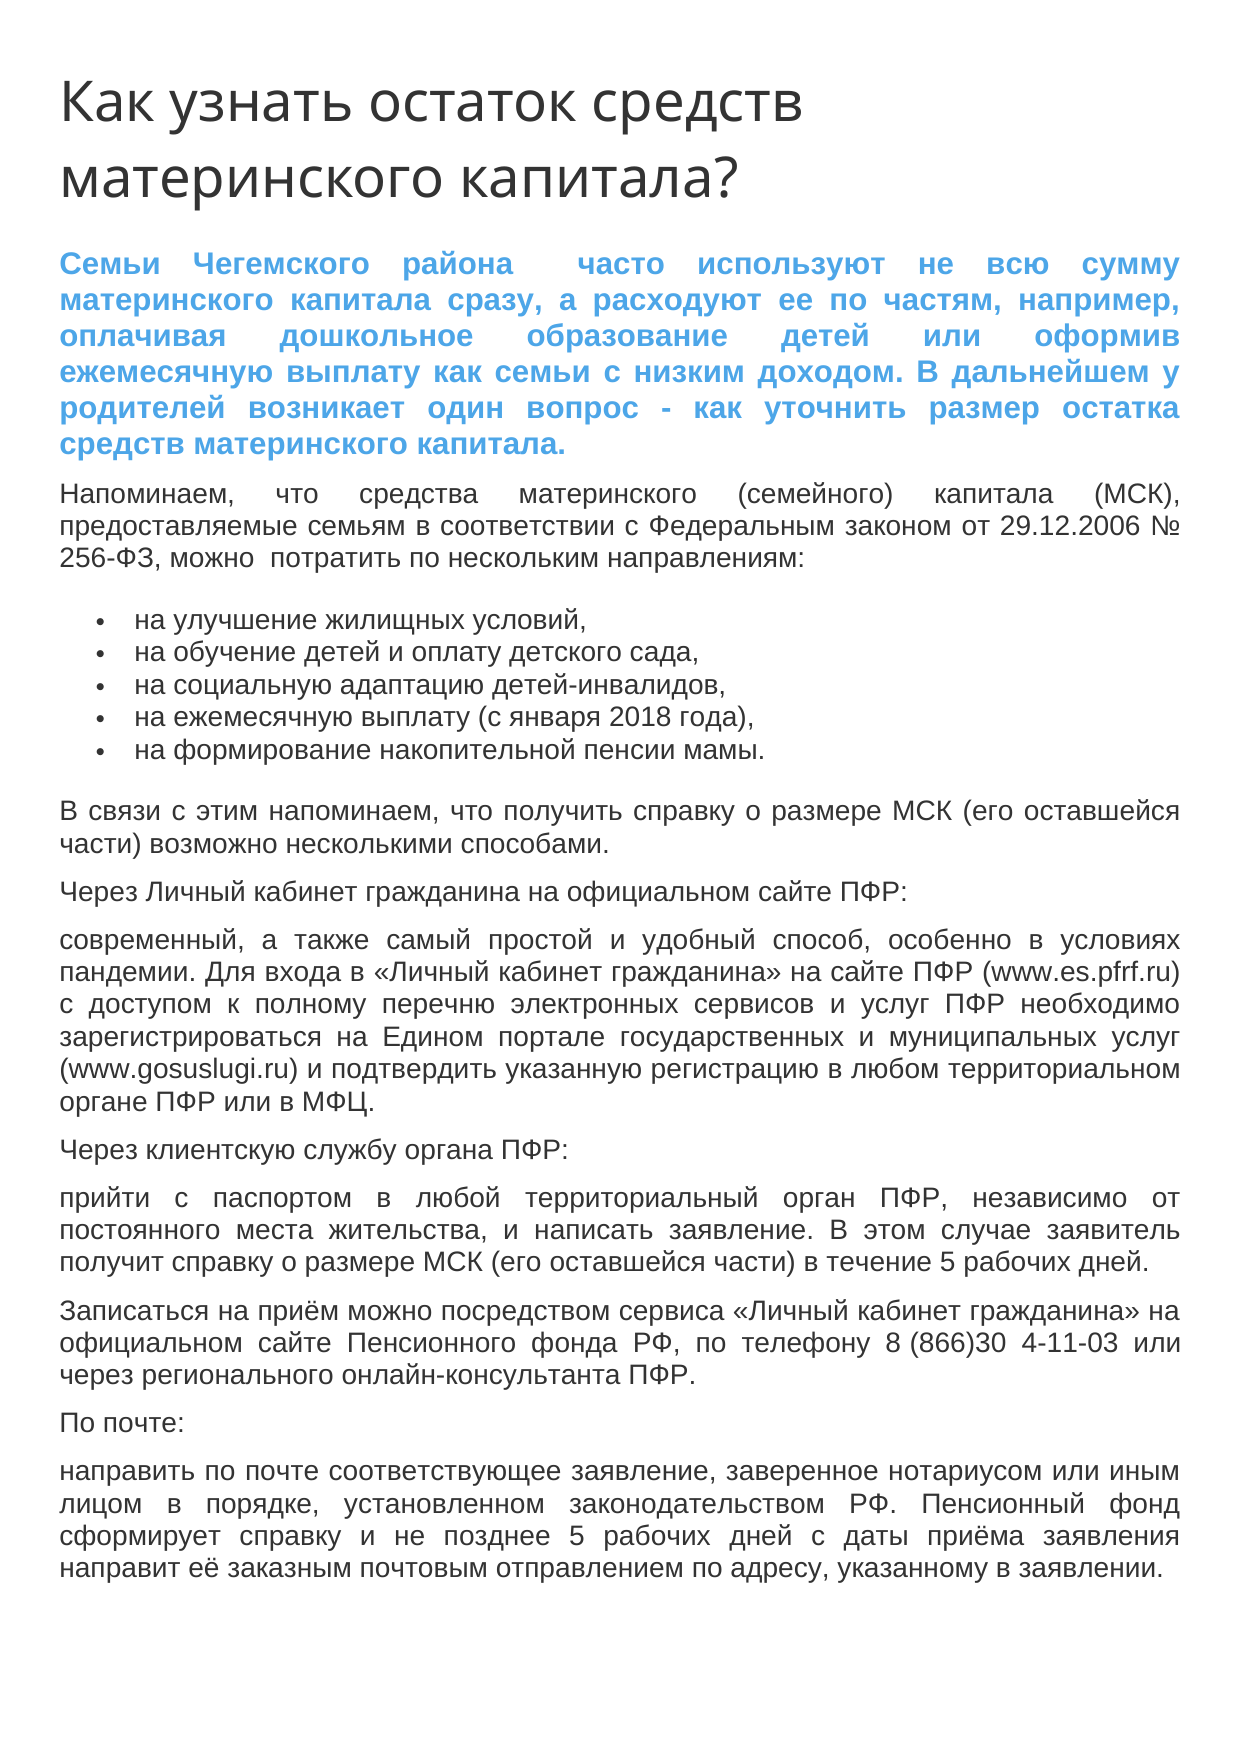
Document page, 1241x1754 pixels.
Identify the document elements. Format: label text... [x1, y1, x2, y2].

list на социальную адаптацию детей-инвалидов, [97, 668, 1181, 700]
text В связи с этим напоминаем, что получить справку о размере МСК (его оставшейся части) возможно несколькими способами. [59, 794, 1181, 859]
list на формирование накопительной пенсии мамы. [97, 733, 1181, 765]
text По почте: [59, 1406, 1181, 1439]
text Как узнать остаток средств материнского капитала? [59, 61, 1181, 214]
text Семьи Чегемского района часто используют не всю сумму материнского капитала сразу, а расходуют ее по частям, например, оплачивая дошкольное образование детей или оформив ежемесячную выплату как семьи с низким доходом. В дальнейшем у родителей возникает один вопрос - как уточнить размер остатка средств материнского капитала. [59, 245, 1181, 461]
list на ежемесячную выплату (с января 2018 года), [97, 700, 1181, 733]
text Записаться на приём можно посредством сервиса «Личный кабинет гражданина» на официальном сайте Пенсионного фонда РФ, по телефону 8 (866)30 4-11-03 или через регионального онлайн-консультанта ПФР. [59, 1293, 1181, 1391]
text направить по почте соответствующее заявление, заверенное нотариусом или иным лицом в порядке, установленном законодательством РФ. Пенсионный фонд сформирует справку и не позднее 5 рабочих дней с даты приёма заявления направит её заказным почтовым отправлением по адресу, указанному в заявлении. [59, 1454, 1181, 1584]
list на обучение детей и оплату детского сада, [97, 635, 1181, 668]
text Напоминаем, что средства материнского (семейного) капитала (МСК), предоставляемые семьям в соответствии с Федеральным законом от 29.12.2006 № 256-ФЗ, можно потратить по нескольким направлениям: [59, 477, 1181, 574]
text прийти с паспортом в любой территориальный орган ПФР, независимо от постоянного места жительства, и написать заявление. В этом случае заявитель получит справку о размере МСК (его оставшейся части) в течение 5 рабочих дней. [59, 1181, 1181, 1278]
text Через Личный кабинет гражданина на официальном сайте ПФР: [59, 874, 1181, 907]
text Через клиентскую службу органа ПФР: [59, 1133, 1181, 1165]
text современный, а также самый простой и удобный способ, особенно в условиях пандемии. Для входа в «Личный кабинет гражданина» на сайте ПФР (www.es.pfrf.ru) с доступом к полному перечню электронных сервисов и услуг ПФР необходимо зарегистрироваться на Едином портале государственных и муниципальных услуг (www.gosuslugi.ru) и подтвердить указанную регистрацию в любом территориальном органе ПФР или в МФЦ. [59, 923, 1181, 1117]
list на улучшение жилищных условий, [97, 603, 1181, 635]
